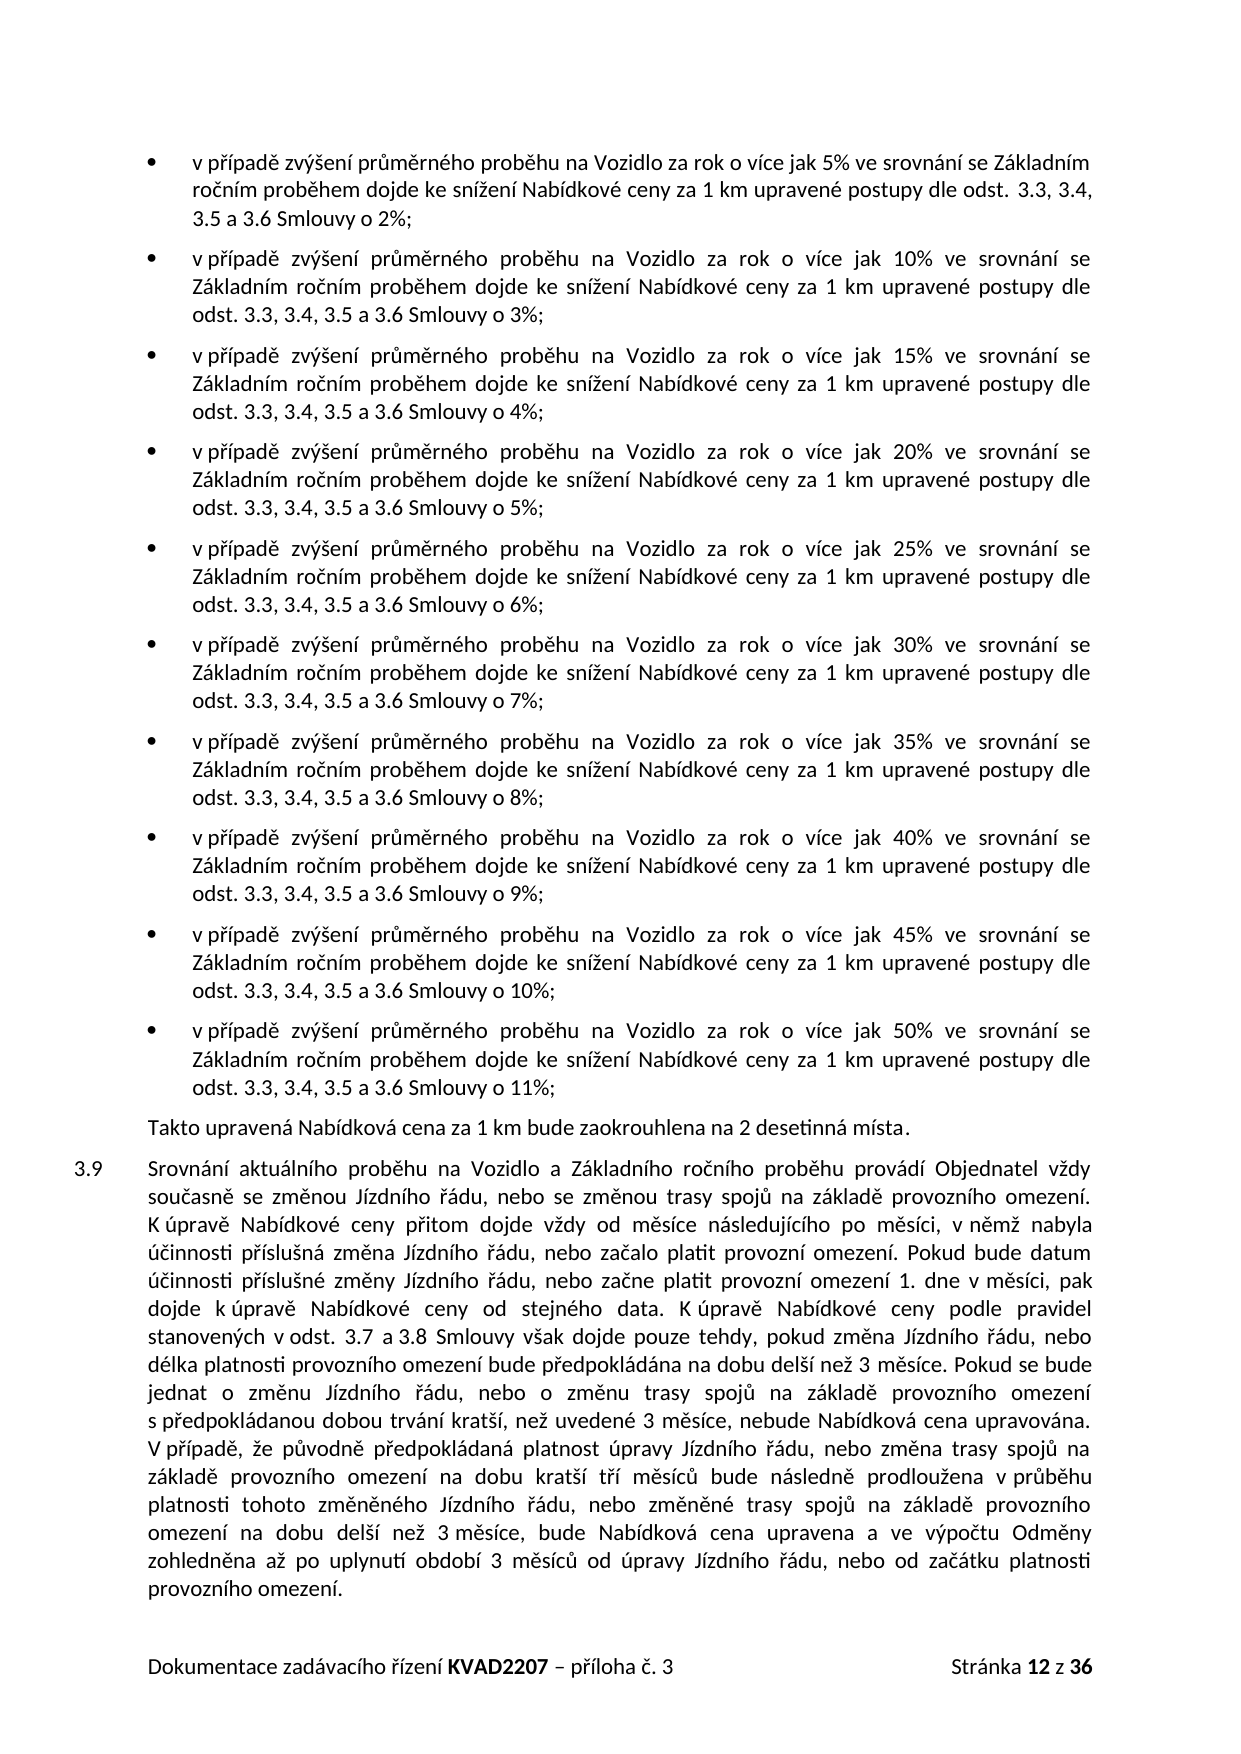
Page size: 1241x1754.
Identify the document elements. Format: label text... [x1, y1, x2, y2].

list v případě zvýšení průměrného proběhu na Vozidlo za rok o více jak 30% ve srovnání se Základním ročním proběhem dojde ke snížení Nabídkové ceny za upravené postupy dle odst. 3.3, 3.4, 3.5 a 3.6 Smlouvy o 7%; [148, 630, 1093, 714]
list v případě zvýšení průměrného proběhu na Vozidlo za rok o více jak 20% ve srovnání se Základním ročním proběhem dojde ke snížení Nabídkové ceny za upravené postupy dle odst. 3.3, 3.4, 3.5 a 3.6 Smlouvy o 5%; [148, 437, 1093, 521]
list v případě zvýšení průměrného proběhu na Vozidlo za rok o více jak 10% ve srovnání se Základním ročním proběhem dojde ke snížení Nabídkové ceny za upravené postupy dle odst. 3.3, 3.4, 3.5 a 3.6 Smlouvy o 3%; [148, 244, 1093, 328]
list v případě zvýšení průměrného proběhu na Vozidlo za rok o více jak 5% ve srovnání se Základním ročním proběhem dojde ke snížení Nabídkové ceny za upravené postupy dle odst. 3.3, 3.4, 3.5 a 3.6 Smlouvy o 2%; [148, 148, 1093, 232]
list Takto upravená Nabídková cena za bude zaokrouhlena na 2 desetinná místa. [148, 1113, 1093, 1141]
list v případě zvýšení průměrného proběhu na Vozidlo za rok o více jak 40% ve srovnání se Základním ročním proběhem dojde ke snížení Nabídkové ceny za upravené postupy dle odst. 3.3, 3.4, 3.5 a 3.6 Smlouvy o 9%; [148, 823, 1093, 908]
text Srovnání aktuálního proběhu na Vozidlo a Základního ročního proběhu provádí Objednatel vždy současně se změnou Jízdního řádu, nebo se změnou trasy spojů na základě provozního omezení. K úpravě Nabídkové ceny přitom dojde vždy od měsíce následujícího po měsíci, v němž nabyla účinnosti příslušná změna Jízdního řádu, nebo začalo platit provozní omezení. Pokud bude datum účinnosti příslušné změny Jízdního řádu, nebo začne platit provozní omezení 1. dne v měsíci, pak dojde k úpravě Nabídkové ceny od stejného data. K úpravě Nabídkové ceny podle pravidel stanovených v odst. 3.7 a 3.8 Smlouvy však dojde pouze tehdy, pokud změna Jízdního řádu, nebo délka platnosti provozního omezení bude předpokládána na dobu delší než 3 měsíce. Pokud se bude jednat o změnu Jízdního řádu, nebo o změnu trasy spojů na základě provozního omezení s předpokládanou dobou trvání kratší, než uvedené 3 měsíce, nebude Nabídková cena upravována. V případě, že původně předpokládaná platnost úpravy Jízdního řádu, nebo změna trasy spojů na základě provozního omezení na dobu kratší tří měsíců bude následně prodloužena v průběhu platnosti tohoto změněného Jízdního řádu, nebo změněné trasy spojů na základě provozního omezení na dobu delší než 3 měsíce, bude Nabídková cena upravena a ve výpočtu Odměny zohledněna až po uplynutí období 3 měsíců od úpravy Jízdního řádu, nebo od začátku platnosti provozního omezení. [74, 1154, 1093, 1602]
list v případě zvýšení průměrného proběhu na Vozidlo za rok o více jak 15% ve srovnání se Základním ročním proběhem dojde ke snížení Nabídkové ceny za upravené postupy dle odst. 3.3, 3.4, 3.5 a 3.6 Smlouvy o 4%; [148, 341, 1093, 425]
list v případě zvýšení průměrného proběhu na Vozidlo za rok o více jak 45% ve srovnání se Základním ročním proběhem dojde ke snížení Nabídkové ceny za upravené postupy dle odst. 3.3, 3.4, 3.5 a 3.6 Smlouvy o 10%; [148, 920, 1093, 1004]
list v případě zvýšení průměrného proběhu na Vozidlo za rok o více jak 25% ve srovnání se Základním ročním proběhem dojde ke snížení Nabídkové ceny za upravené postupy dle odst. 3.3, 3.4, 3.5 a 3.6 Smlouvy o 6%; [148, 534, 1093, 618]
list v případě zvýšení průměrného proběhu na Vozidlo za rok o více jak 35% ve srovnání se Základním ročním proběhem dojde ke snížení Nabídkové ceny za upravené postupy dle odst. 3.3, 3.4, 3.5 a 3.6 Smlouvy o 8%; [148, 727, 1093, 811]
list v případě zvýšení průměrného proběhu na Vozidlo za rok o více jak 50% ve srovnání se Základním ročním proběhem dojde ke snížení Nabídkové ceny za upravené postupy dle odst. 3.3, 3.4, 3.5 a 3.6 Smlouvy o 11%; [148, 1017, 1093, 1101]
